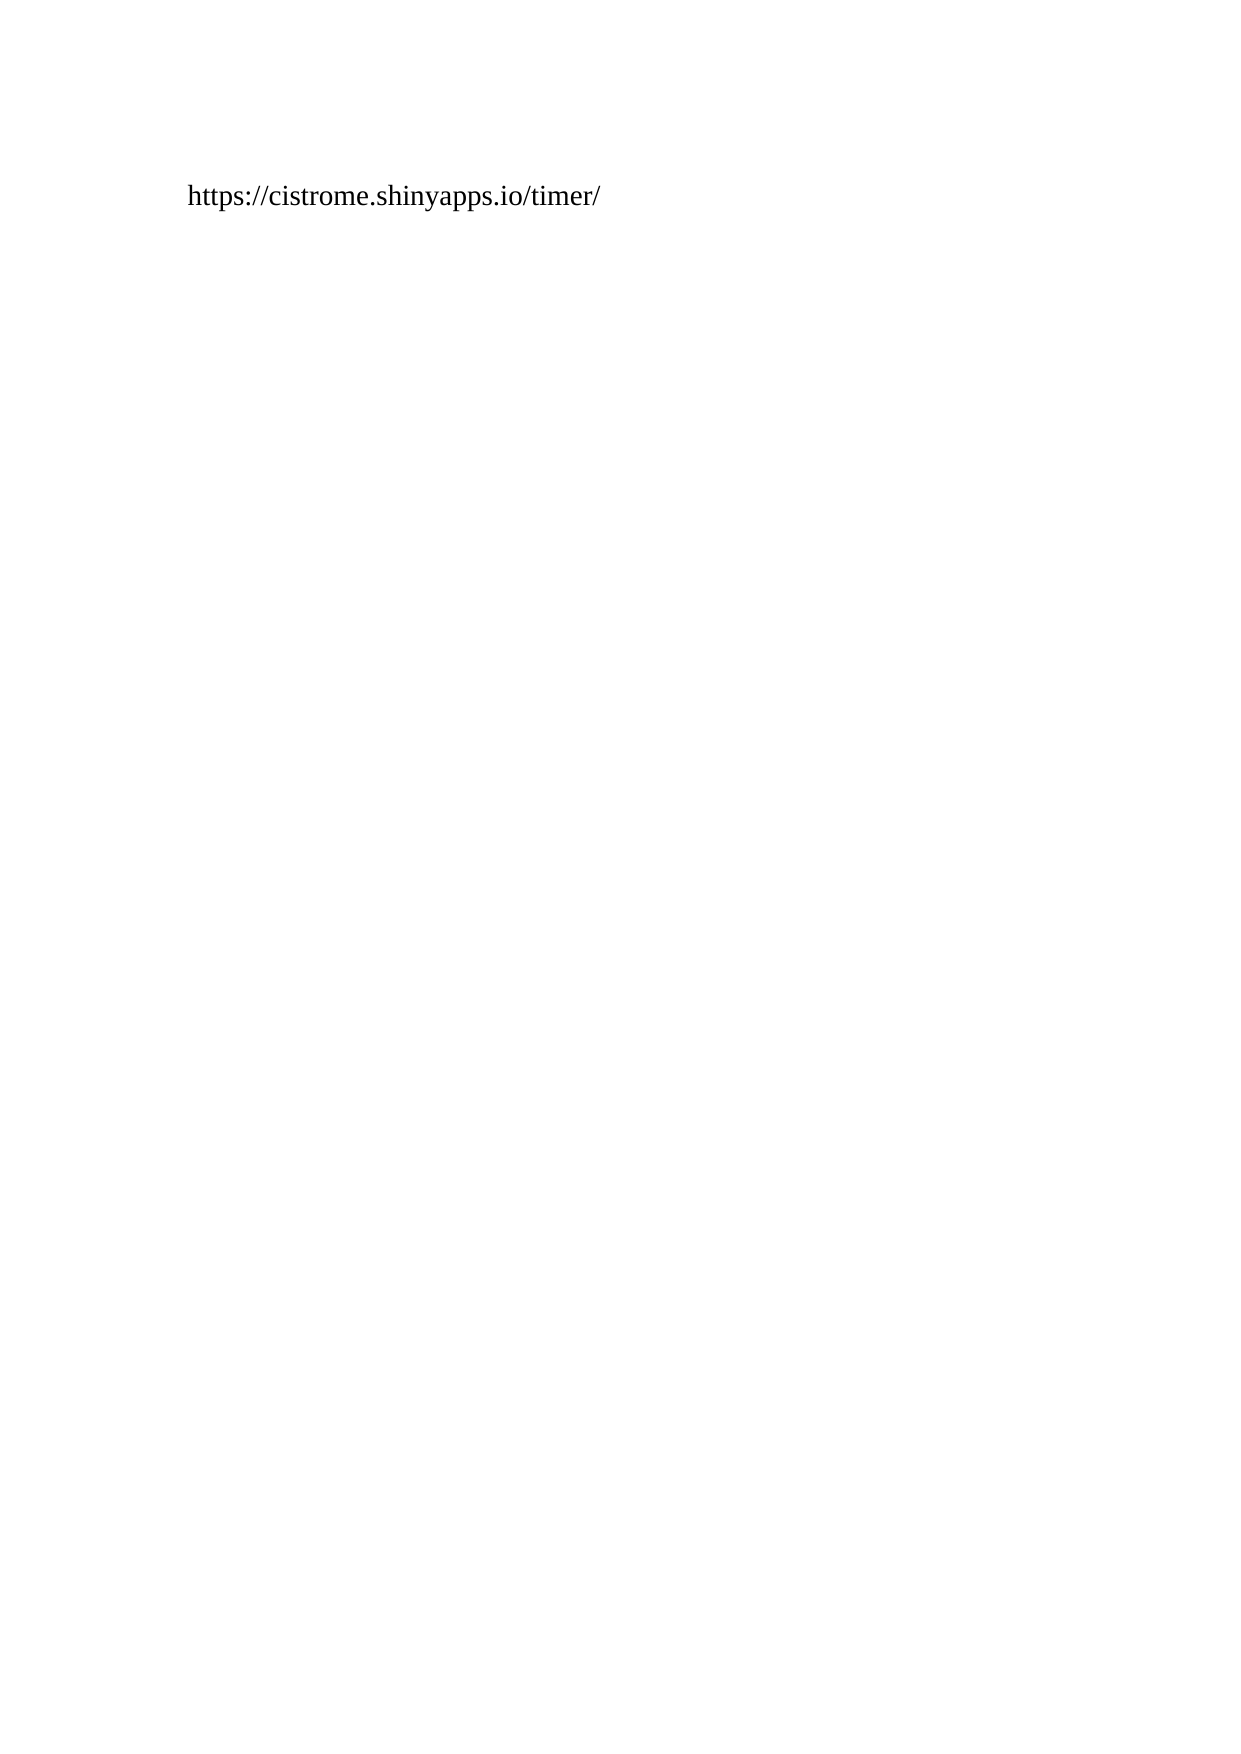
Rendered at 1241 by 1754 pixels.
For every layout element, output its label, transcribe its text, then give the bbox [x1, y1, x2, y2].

text https://cistrome.shinyapps.io/timer/ [187, 162, 1053, 227]
